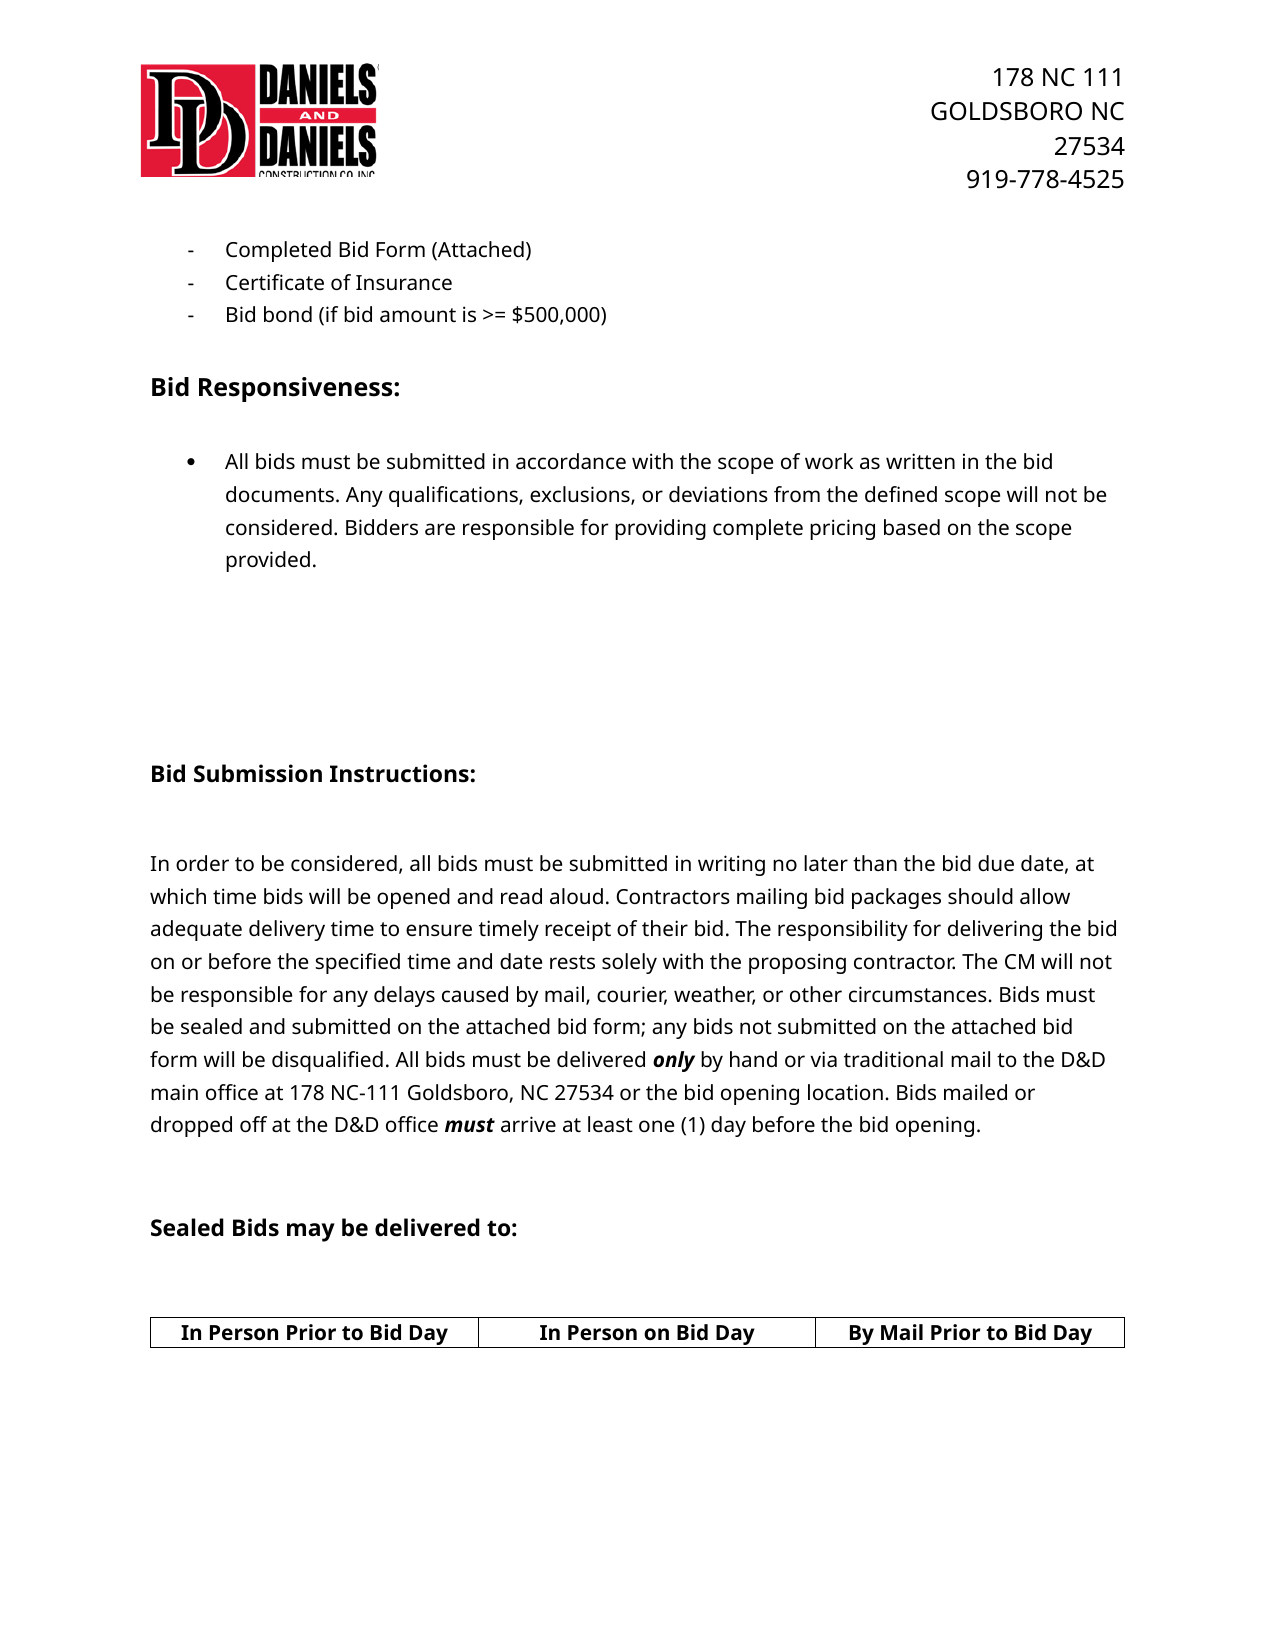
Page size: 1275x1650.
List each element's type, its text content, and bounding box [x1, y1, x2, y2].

list Completed Bid Form (Attached) [187, 235, 1125, 264]
table_header By Mail Prior to Bid Day [816, 1318, 1124, 1347]
text In order to be considered, all bids must be submitted in writing no later than the bid due date, at which time bids will be opened and read aloud. Contractors mailing bid packages should allow adequate delivery time to ensure timely receipt of their bid. The responsibility for delivering the bid on or before the specified time and date rests solely with the proposing contractor. The CM will not be responsible for any delays caused by mail, courier, weather, or other circumstances. Bids must be sealed and submitted on the attached bid form; any bids not submitted on the attached bid form will be disqualified. All bids must be delivered only by hand or via traditional mail to the D&D main office at 178 NC-111 Goldsboro, NC 27534 or the bid opening location. Bids mailed or dropped off at the D&D office must arrive at least one (1) day before the bid opening. [150, 849, 1125, 1139]
table_header In Person Prior to Bid Day [151, 1318, 478, 1347]
picture [138, 63, 379, 176]
list All bids must be submitted in accordance with the scope of work as written in the bid documents. Any qualifications, exclusions, or deviations from the defined scope will not be considered. Bidders are responsible for providing complete pricing based on the scope provided. [187, 447, 1125, 574]
table_header In Person on Bid Day [479, 1318, 815, 1347]
list Bid bond (if bid amount is >= $500,000) [187, 301, 1125, 329]
list Certificate of Insurance [187, 268, 1125, 296]
text Bid Submission Instructions: [150, 758, 1125, 789]
text Sealed Bids may be delivered to: [150, 1212, 1125, 1243]
text Bid Responsiveness: [150, 369, 1125, 403]
